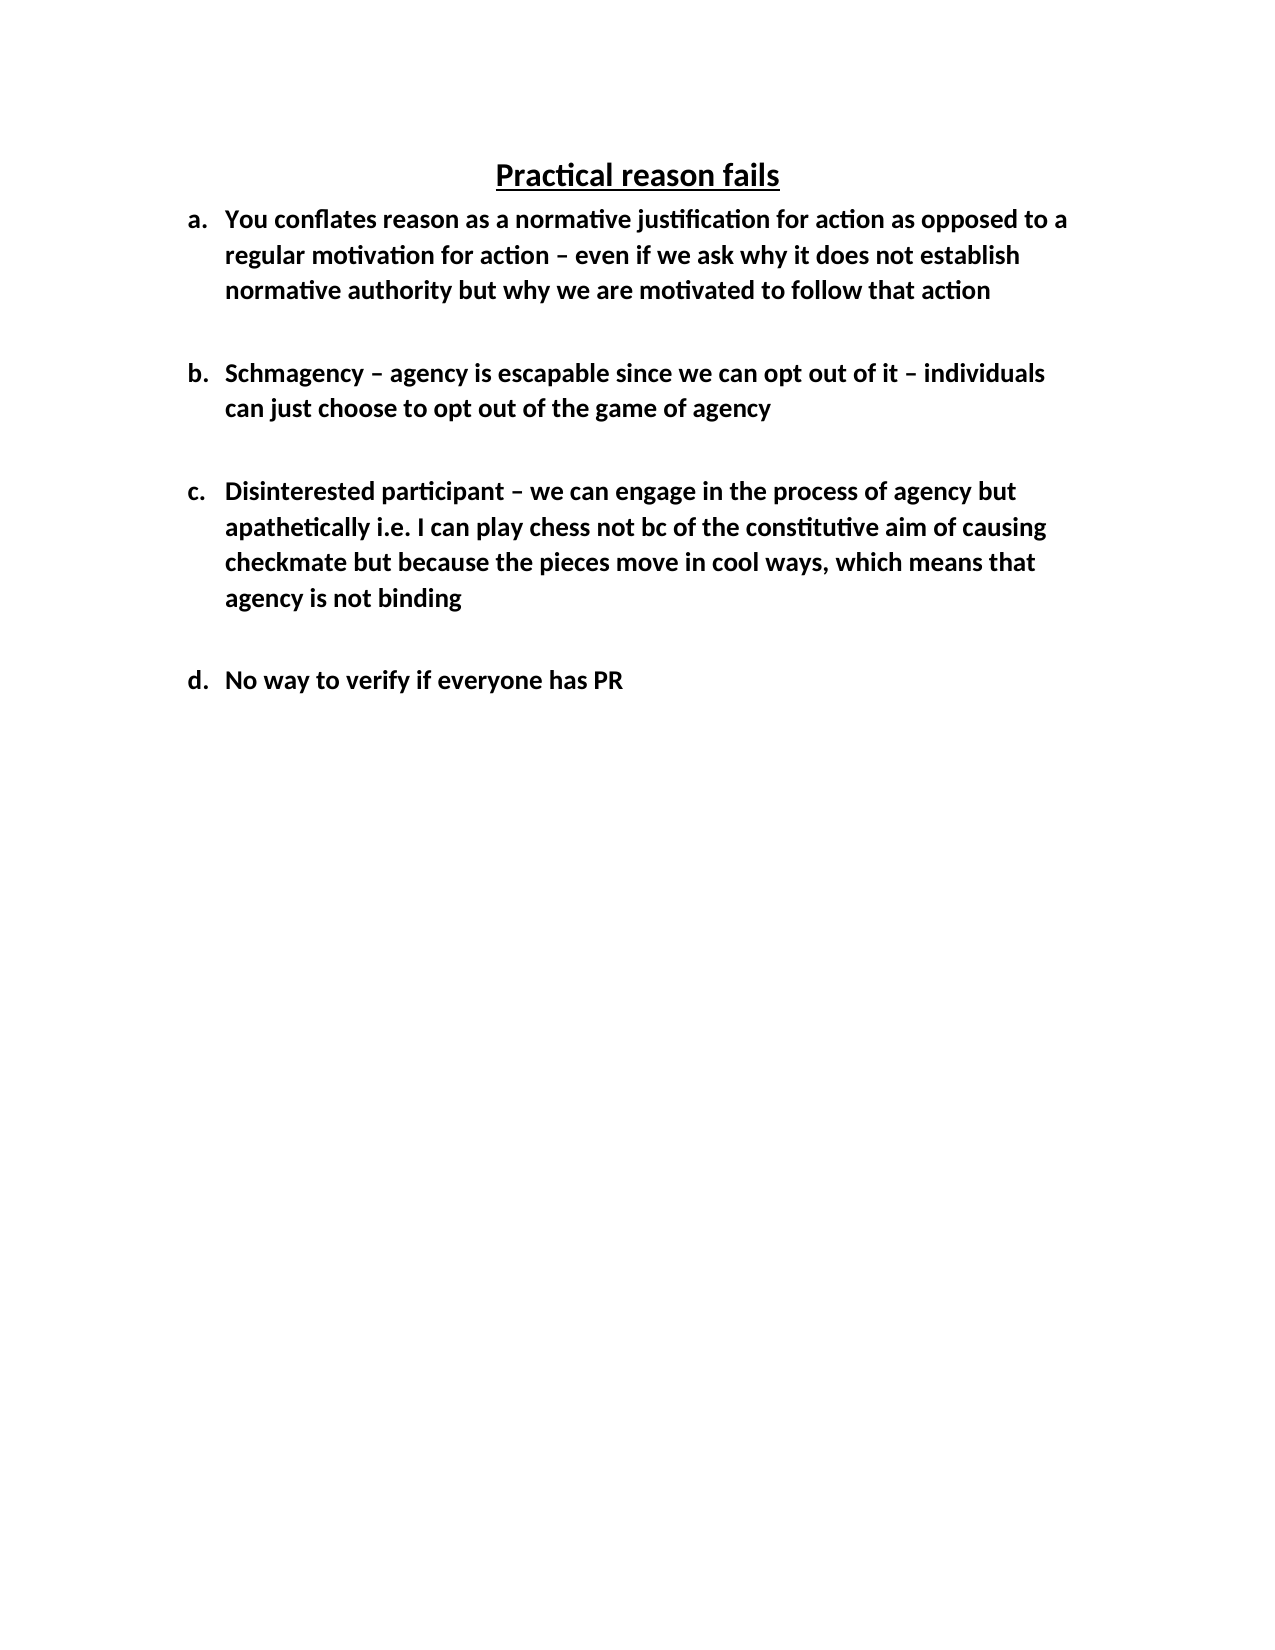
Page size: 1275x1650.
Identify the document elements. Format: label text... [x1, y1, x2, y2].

subtitle Schmagency – agency is escapable since we can opt out of it – individuals can just choose to opt out of the game of agency [187, 356, 1087, 425]
subtitle Disinterested participant – we can engage in the process of agency but apathetically i.e. I can play chess not bc of the constitutive aim of causing checkmate but because the pieces move in cool ways, which means that agency is not binding [187, 474, 1087, 614]
subtitle No way to verify if everyone has PR [187, 663, 1087, 697]
subtitle Practical reason fails [187, 154, 1087, 195]
subtitle You conflates reason as a normative justification for action as opposed to a regular motivation for action – even if we ask why it does not establish normative authority but why we are motivated to follow that action [187, 202, 1087, 307]
